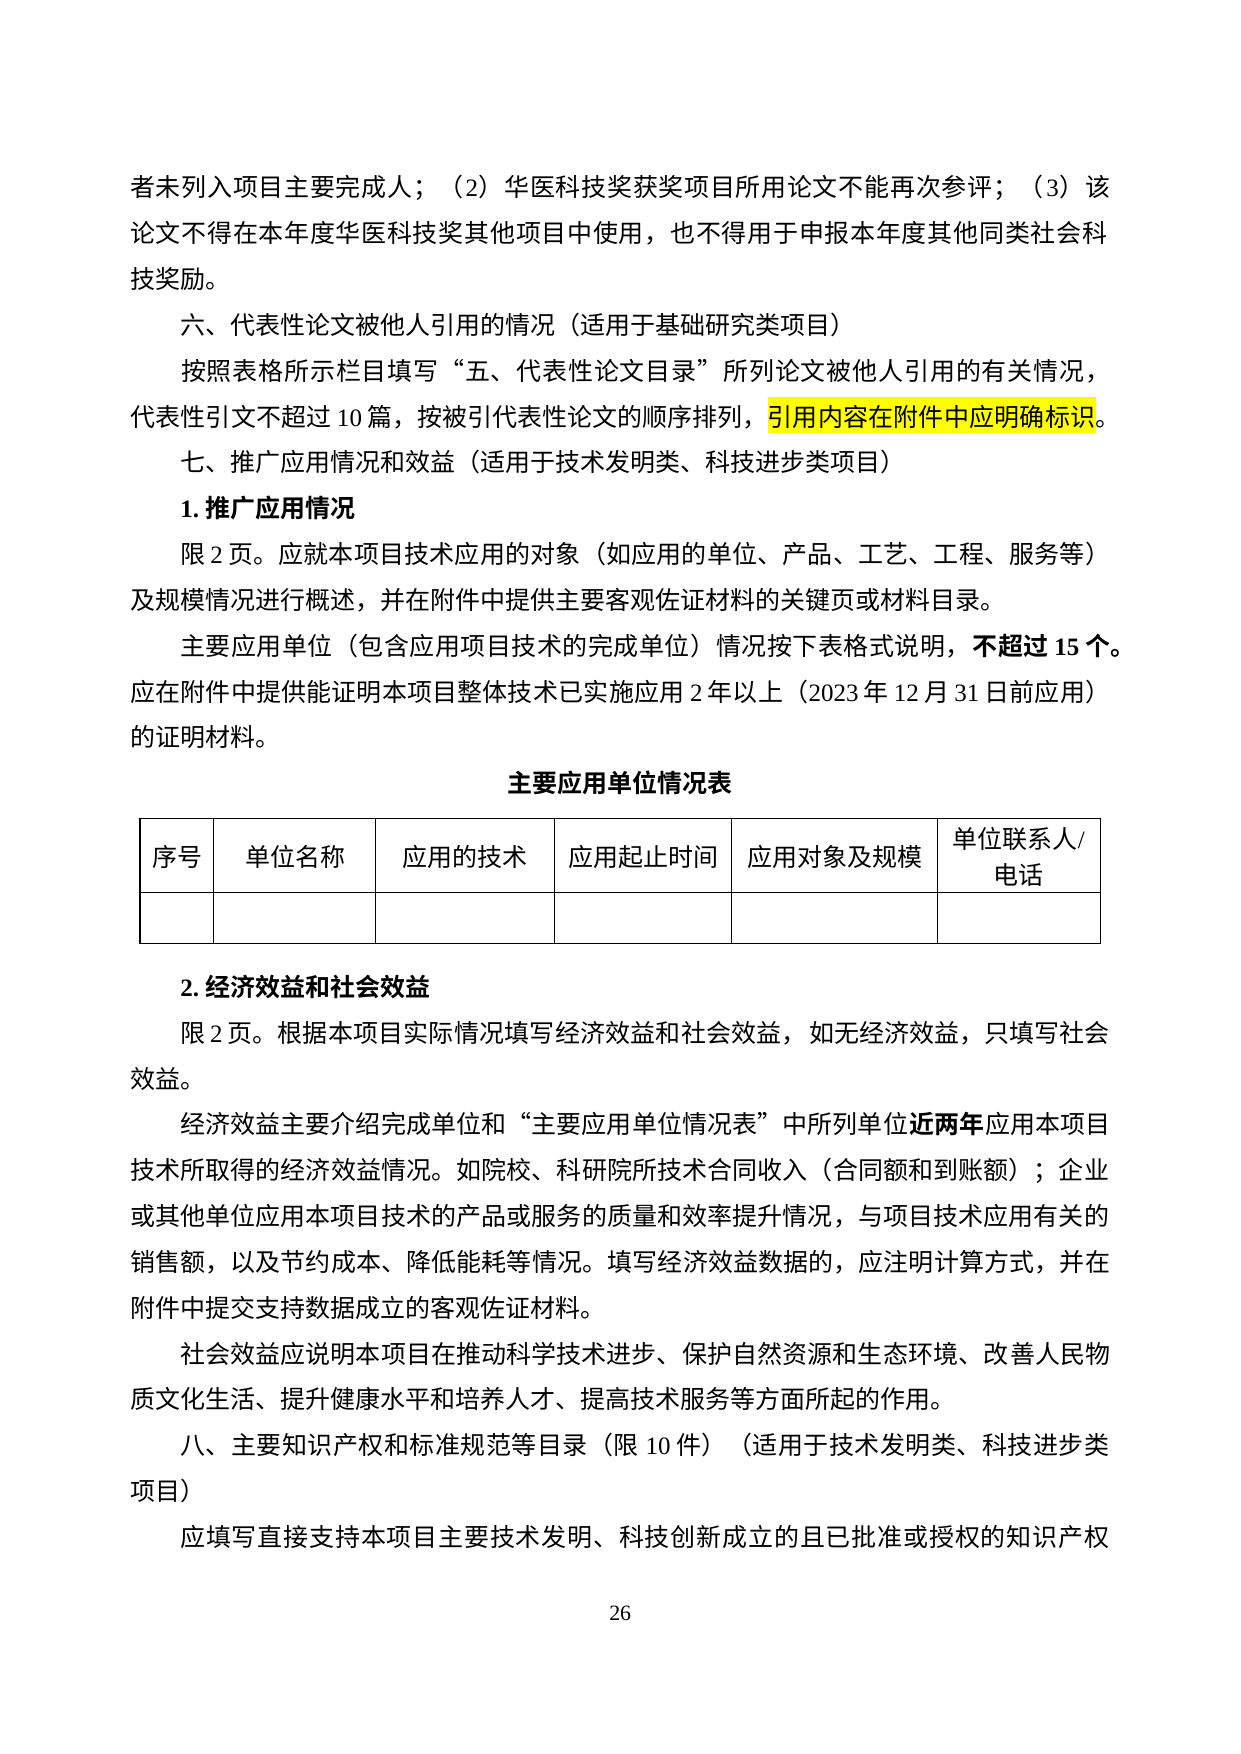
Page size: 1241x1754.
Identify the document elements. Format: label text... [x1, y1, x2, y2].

text 社会效益应说明本项目在推动科学技术进步、保护自然资源和生态环境、改善人民物质文化生活、提升健康水平和培养人才、提高技术服务等方面所起的作用。 [130, 1326, 1110, 1418]
table_header 单位联系人/电话 [938, 819, 1100, 892]
table_header 序号 [141, 819, 213, 892]
text 八、主要知识产权和标准规范等目录（限10件）（适用于技术发明类、科技进步类项目） [130, 1418, 1110, 1510]
text 主要应用单位情况表 [130, 756, 1110, 802]
table_header 应用对象及规模 [732, 819, 937, 892]
text 主要应用单位（包含应用项目技术的完成单位）情况按下表格式说明，不超过15个。应在附件中提供能证明本项目整体技术已实施应用2年以上（2023年12月31日前应用）的证明材料。 [130, 618, 1110, 756]
table_cell [214, 893, 375, 942]
table_header 单位名称 [214, 819, 375, 892]
table_cell [141, 893, 213, 942]
text 经济效益主要介绍完成单位和“主要应用单位情况表”中所列单位近两年应用本项目技术所取得的经济效益情况。如院校、科研院所技术合同收入（合同额和到账额）；企业或其他单位应用本项目技术的产品或服务的质量和效率提升情况，与项目技术应用有关的销售额，以及节约成本、降低能耗等情况。填写经济效益数据的，应注明计算方式，并在附件中提交支持数据成立的客观佐证材料。 [130, 1097, 1110, 1326]
text 限2页。根据本项目实际情况填写经济效益和社会效益，如无经济效益，只填写社会效益。 [130, 1006, 1110, 1097]
text 限2页。应就本项目技术应用的对象（如应用的单位、产品、工艺、工程、服务等）及规模情况进行概述，并在附件中提供主要客观佐证材料的关键页或材料目录。 [130, 527, 1110, 618]
table_cell [376, 893, 554, 942]
text 按照表格所示栏目填写“五、代表性论文目录”所列论文被他人引用的有关情况，代表性引文不超过10篇，按被引代表性论文的顺序排列，引用内容在附件中应明确标识。 [130, 343, 1110, 435]
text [130, 160, 1110, 298]
text 七、推广应用情况和效益（适用于技术发明类、科技进步类项目） [130, 435, 1110, 481]
table_header 应用起止时间 [555, 819, 731, 892]
text 2. 经济效益和社会效益 [130, 960, 1110, 1006]
text 六、代表性论文被他人引用的情况（适用于基础研究类项目） [130, 298, 1110, 343]
table_cell [732, 893, 937, 942]
table_cell [555, 893, 731, 942]
table_cell [938, 893, 1100, 942]
table_header 应用的技术 [376, 819, 554, 892]
text 1. 推广应用情况 [130, 481, 1110, 527]
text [130, 1510, 1110, 1556]
